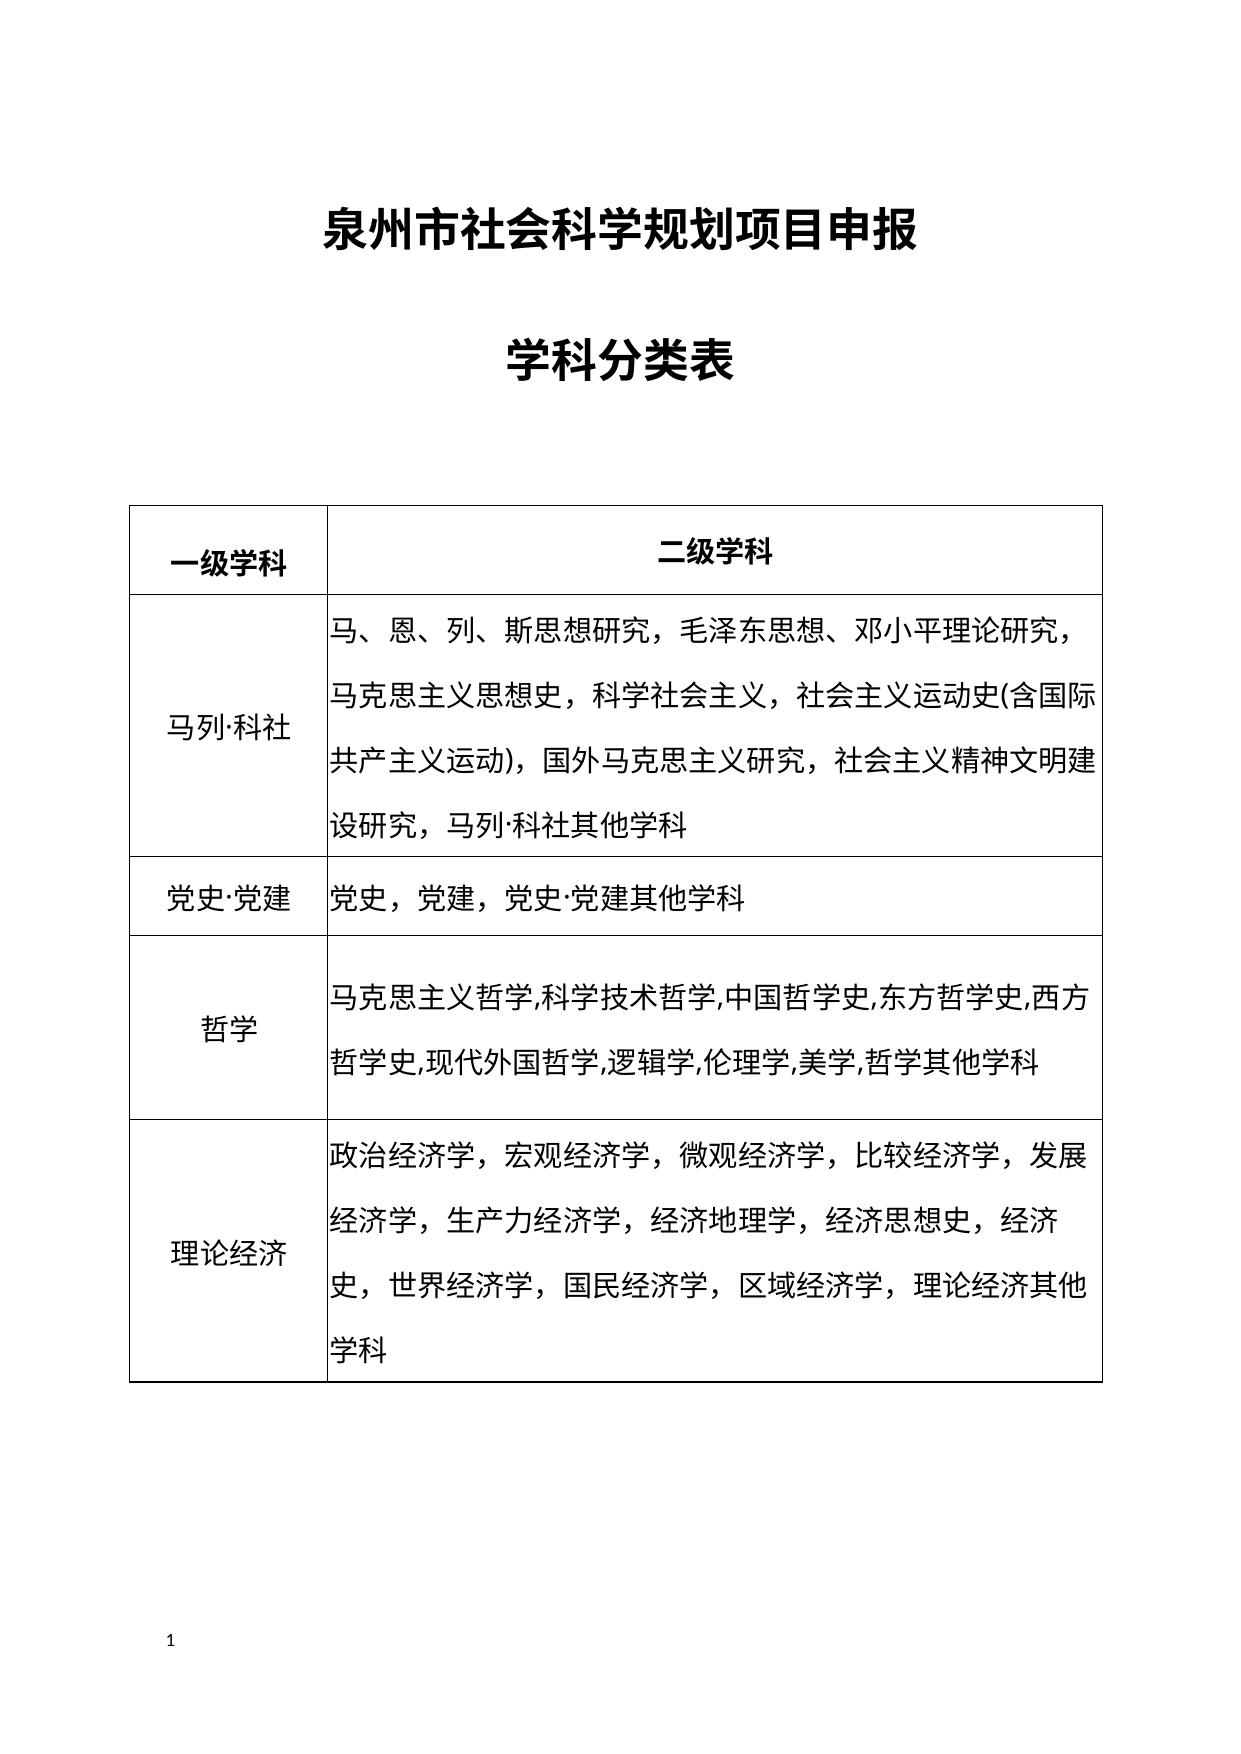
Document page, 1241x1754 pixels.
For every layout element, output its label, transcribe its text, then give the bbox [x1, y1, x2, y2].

table_cell 马克思主义哲学,科学技术哲学,中国哲学史,东方哲学史,西方哲学史,现代外国哲学,逻辑学,伦理学,美学,哲学其他学科 [328, 936, 1102, 1119]
text 学科分类表 [165, 309, 1075, 406]
table_cell 马、恩、列、斯思想研究，毛泽东思想、邓小平理论研究，马克思主义思想史，科学社会主义，社会主义运动史(含国际共产主义运动)，国外马克思主义研究，社会主义精神文明建设研究，马列·科社其他学科 [328, 595, 1102, 856]
table_header 一级学科 [130, 506, 327, 593]
table_header 二级学科 [328, 506, 1102, 593]
table_cell 哲学 [130, 936, 327, 1119]
table_cell 党史·党建 [130, 857, 327, 935]
table_cell 理论经济 [130, 1120, 327, 1381]
table_cell 马列·科社 [130, 595, 327, 856]
table_cell 党史，党建，党史·党建其他学科 [328, 857, 1102, 935]
table_cell 政治经济学，宏观经济学，微观经济学，比较经济学，发展经济学，生产力经济学，经济地理学，经济思想史，经济史，世界经济学，国民经济学，区域经济学，理论经济其他学科 [328, 1120, 1102, 1381]
text 泉州市社会科学规划项目申报 [165, 178, 1075, 276]
